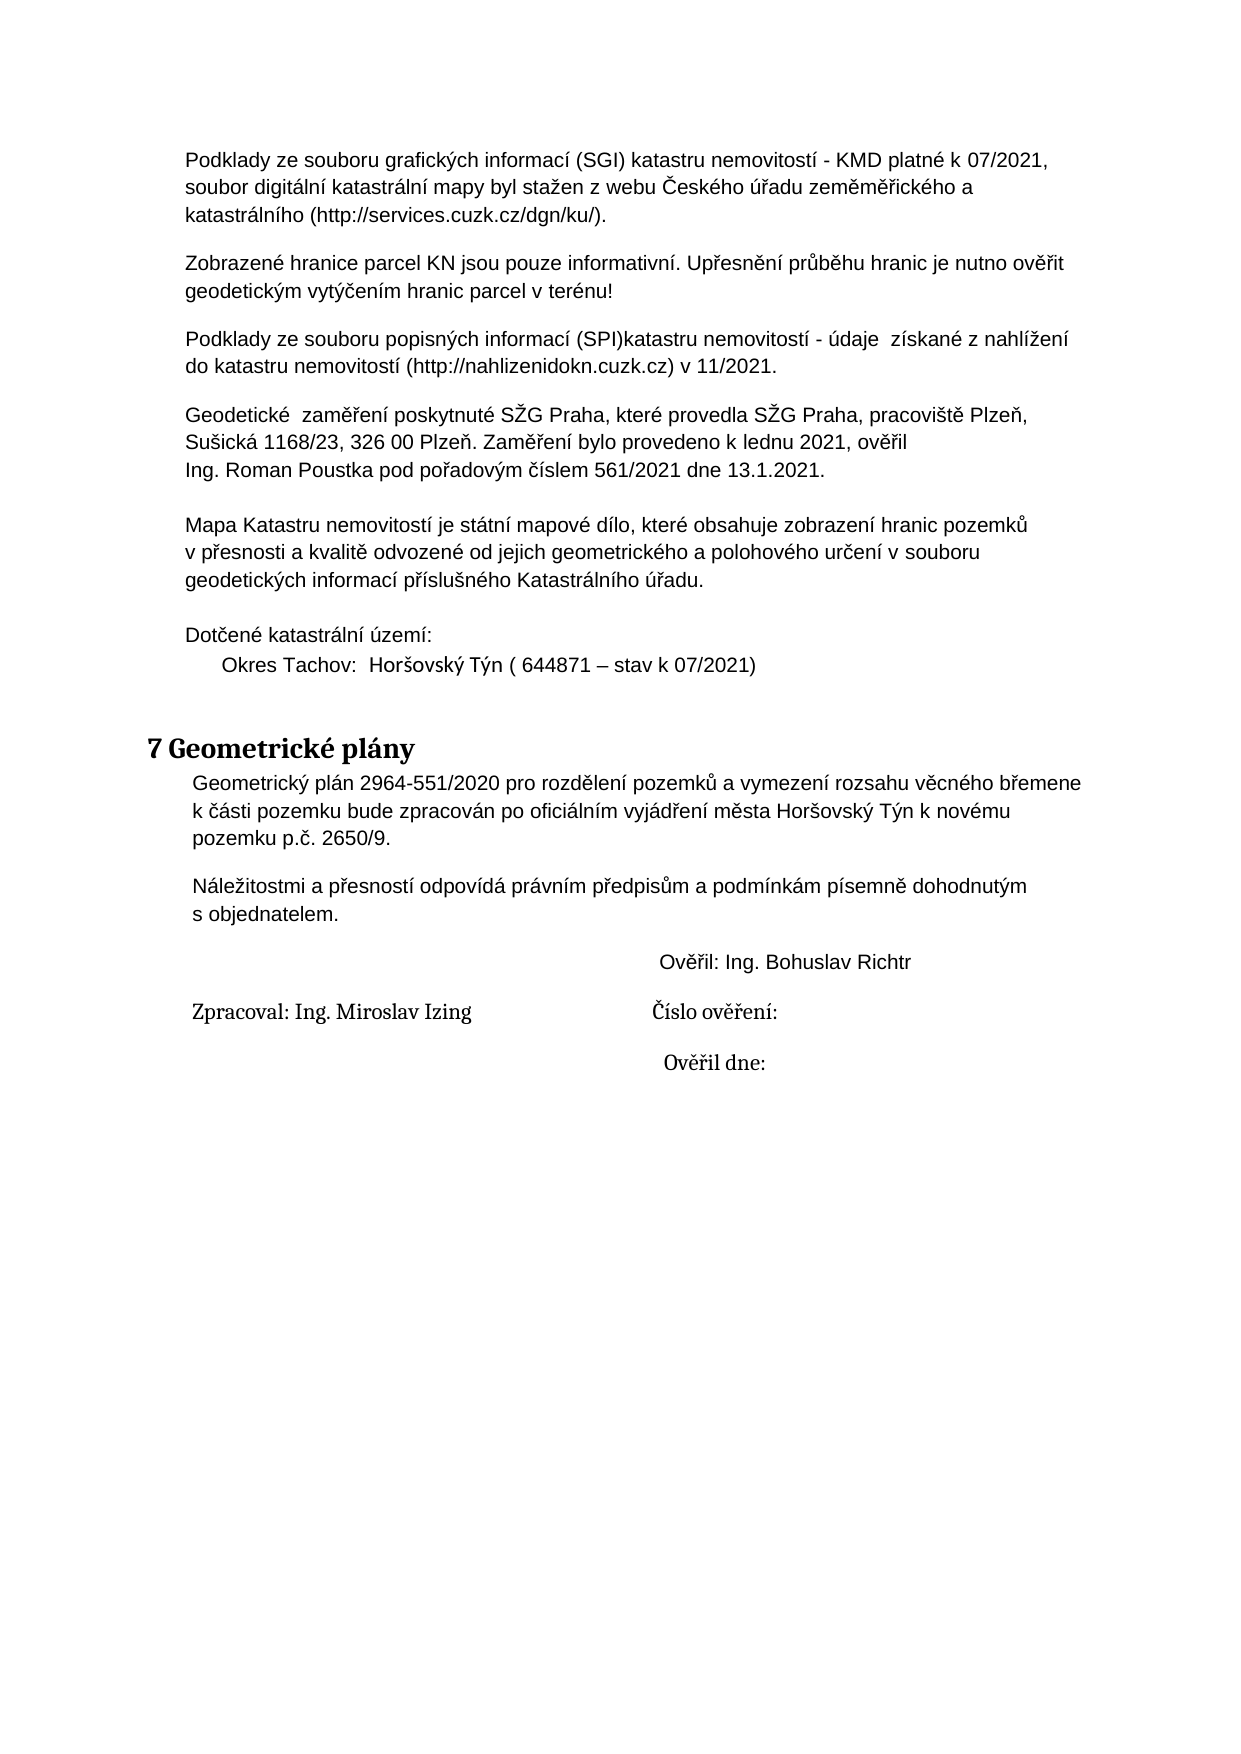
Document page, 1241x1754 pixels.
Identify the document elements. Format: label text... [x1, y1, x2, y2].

text Dotčené katastrální území: [185, 623, 1093, 647]
text Náležitostmi a přesností odpovídá právním předpisům a podmínkám písemně dohodnutým s objednatelem. [192, 874, 1093, 926]
text Geodetické zaměření poskytnuté SŽG Praha, které provedla SŽG Praha, pracoviště Plzeň, Sušická 1168/23, 326 00 Plzeň. Zaměření bylo provedeno k lednu 2021, ověřil Ing. Roman Poustka pod pořadovým číslem 561/2021 dne 13.1.2021. [185, 403, 1093, 482]
text Zpracoval: Ing. Miroslav Izing Číslo ověření: [192, 998, 1093, 1025]
subtitle 7 Geometrické plány [148, 732, 1093, 766]
text Geometrický plán 2964-551/2020 pro rozdělení pozemků a vymezení rozsahu věcného břemene k části pozemku bude zpracován po oficiálním vyjádření města Horšovský Týn k novému pozemku p.č. 2650/9. [192, 771, 1093, 850]
text Podklady ze souboru popisných informací (SPI)katastru nemovitostí - údaje získané z nahlížení do katastru nemovitostí (http://nahlizenidokn.cuzk.cz) v 11/2021. [185, 327, 1093, 378]
text Mapa Katastru nemovitostí je státní mapové dílo, které obsahuje zobrazení hranic pozemků v přesnosti a kvalitě odvozené od jejich geometrického a polohového určení v souboru geodetických informací příslušného Katastrálního úřadu. [185, 513, 1093, 592]
text Okres Tachov: Horšovský Týn ( 644871 – stav k 07/2021) [148, 650, 1093, 678]
text Ověřil dne: [664, 1049, 1093, 1076]
text Ověřil: Ing. Bohuslav Richtr [192, 950, 1093, 974]
text Podklady ze souboru grafických informací (SGI) katastru nemovitostí - KMD platné k 07/2021, soubor digitální katastrální mapy byl stažen z webu Českého úřadu zeměměřického a katastrálního (http://services.cuzk.cz/dgn/ku/). [185, 148, 1093, 227]
text Zobrazené hranice parcel KN jsou pouze informativní. Upřesnění průběhu hranic je nutno ověřit geodetickým vytýčením hranic parcel v terénu! [185, 251, 1093, 302]
